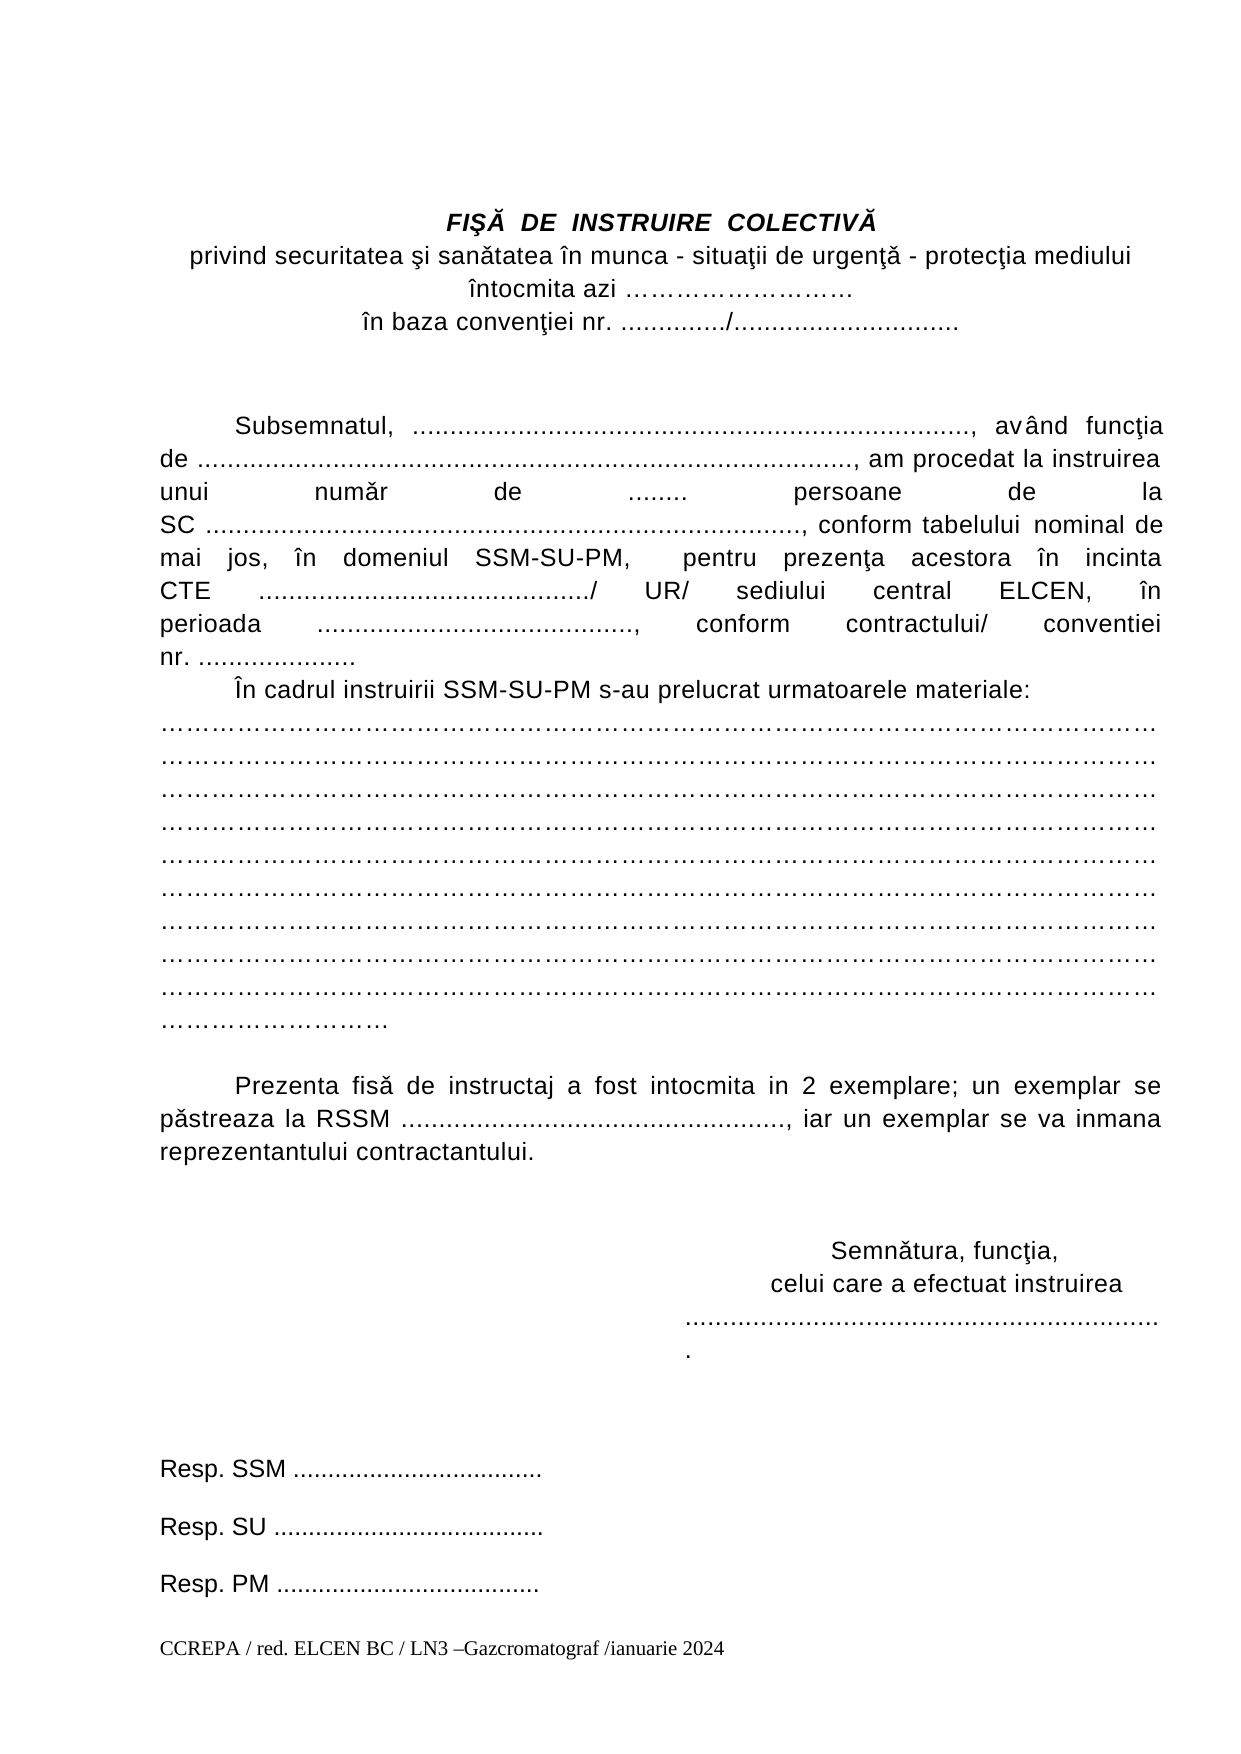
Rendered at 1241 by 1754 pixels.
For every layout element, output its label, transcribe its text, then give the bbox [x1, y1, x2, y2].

text Resp. SSM .................................... [159, 1454, 1163, 1483]
text Resp. SU ....................................... [159, 1512, 1163, 1541]
text FIŞĂ DE INSTRUIRE COLECTIVĂ [159, 208, 1163, 236]
text în baza convenţiei nr. ............../.............................. [159, 307, 1163, 336]
text În cadrul instruirii SSM-SU-PM s-au prelucrat urmatoarele materiale: [159, 675, 1163, 703]
text întocmita azi ……………………… [159, 274, 1163, 302]
text ................................................................ [684, 1302, 1163, 1364]
text Resp. PM ...................................... [159, 1569, 1163, 1598]
text celui care a efectuat instruirea [159, 1269, 1163, 1298]
text ……………………………………………………………………………………………………………………………………………………………………………………………………………………………………………………………………………………………………………………………………………………………………………………………………………………………………………………………………………………………………………………………………………………………………………………………………………………………………………………………………………………………………………………………………………………………………………………………………………………………………………………………………………………………………………………………………………………………………………………………… [159, 708, 1163, 1034]
text privind securitatea şi sanǎtatea în munca - situaţii de urgenţǎ - protecţia mediului [159, 241, 1163, 269]
text Subsemnatul, .........................................................................., având funcţia de ......................................................................................., am procedat la instruirea unui numǎr de ........ persoane de la SC ..............................................................................., conform tabelului nominal de mai jos, în domeniul SSM-SU-PM, pentru prezenţa acestora în incinta CTE ............................................/ UR/ sediului central ELCEN, în perioada .........................................., conform contractului/ conventiei nr. ..................... [159, 411, 1163, 671]
text Semnǎtura, funcţia, [159, 1236, 1163, 1265]
text Prezenta fisǎ de instructaj a fost intocmita in 2 exemplare; un exemplar se pǎstreaza la RSSM ..................................................., iar un exemplar se va inmana reprezentantului contractantului. [159, 1071, 1163, 1166]
